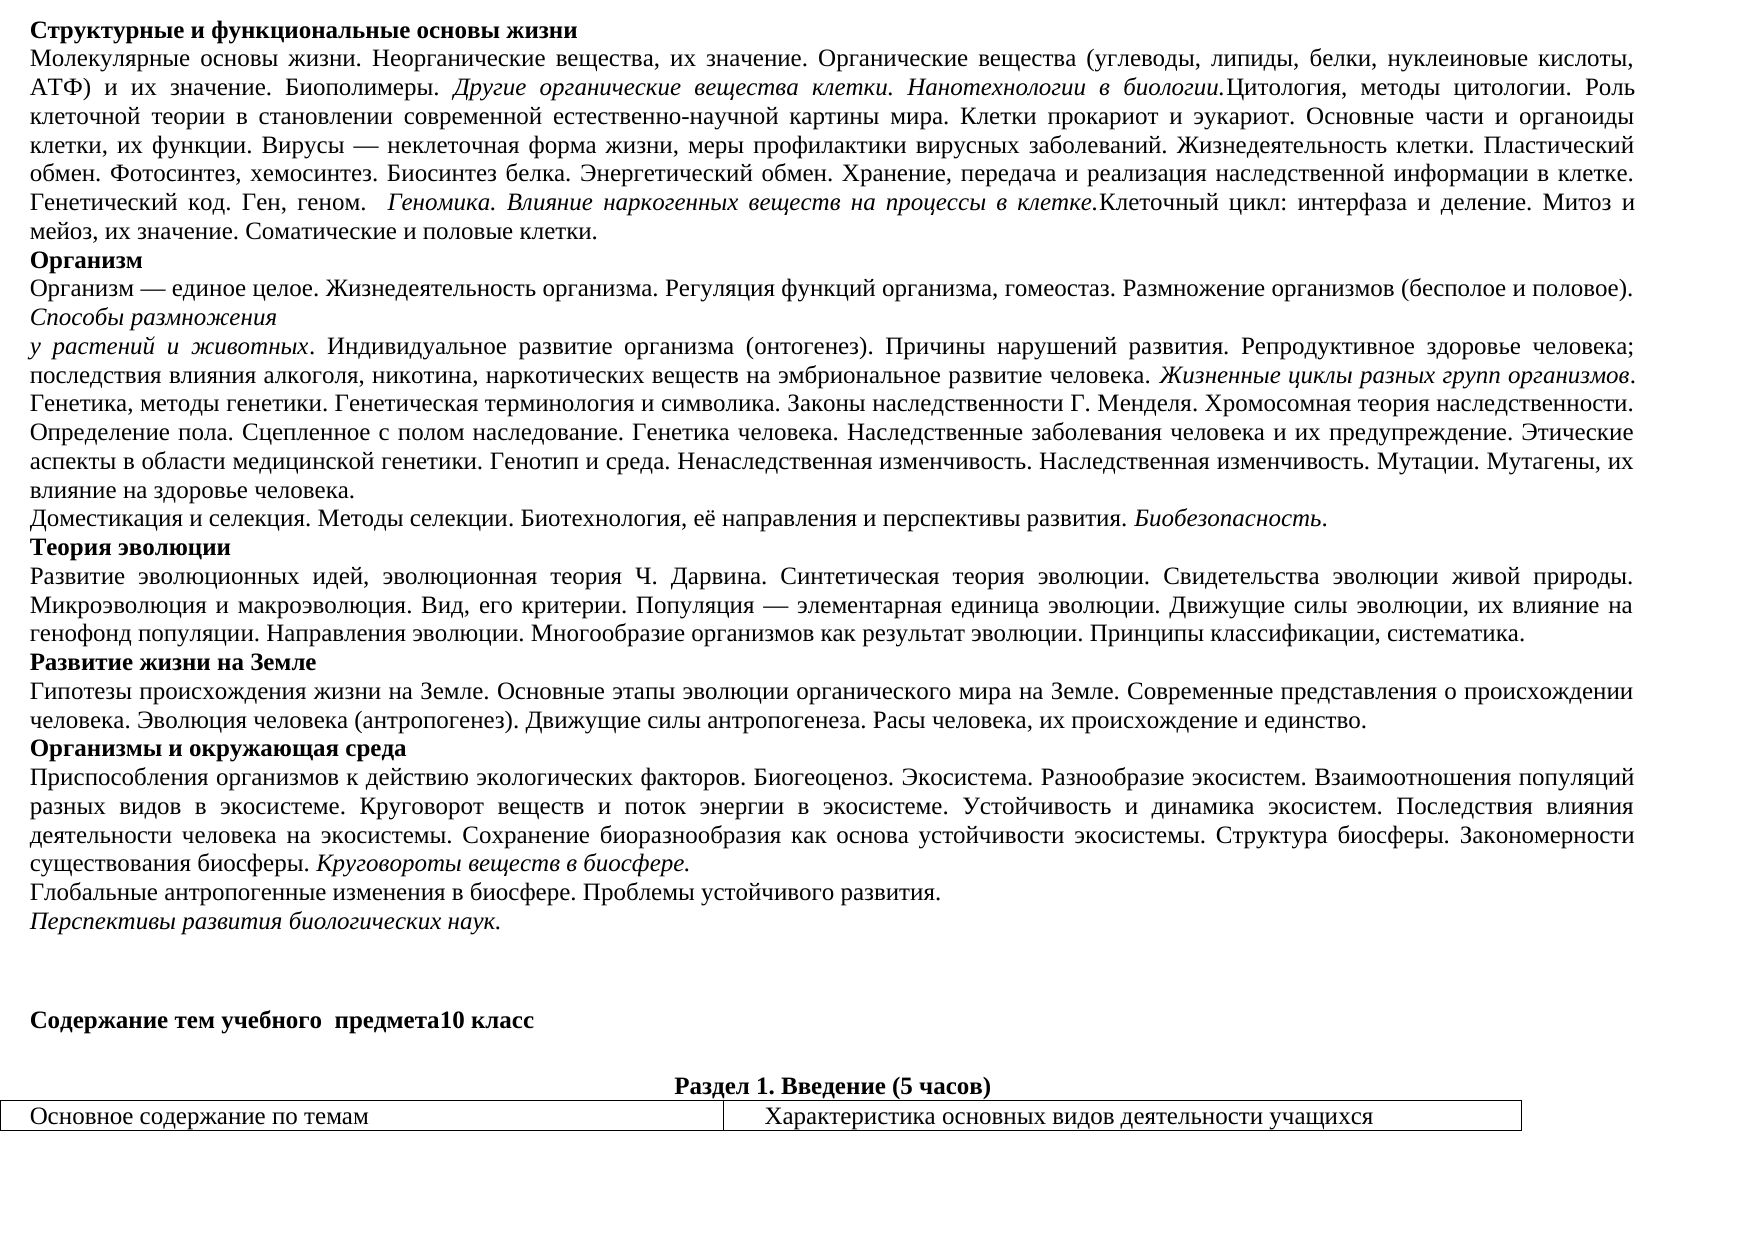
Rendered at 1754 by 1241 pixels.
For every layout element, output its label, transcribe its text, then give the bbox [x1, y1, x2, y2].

text Развитие жизни на Земле [29, 647, 1636, 676]
text Развитие эволюционных идей, эволюционная теория Ч. Дарвина. Синтетическая теория эволюции. Свидетельства эволюции живой природы. Микроэволюция и макроэволюция. Вид, его критерии. Популяция — элементарная единица эволюции. Движущие силы эволюции, их влияние на генофонд популяции. Направления эволюции. Многообразие организмов как результат эволюции. Принципы классификации, систематика. [29, 561, 1636, 647]
text Организм — единое целое. Жизнедеятельность организма. Регуляция функций организма, гомеостаз. Размножение организмов (бесполое и половое). Способы размножения [29, 273, 1636, 331]
text Молекулярные основы жизни. Неорганические вещества, их значение. Органические вещества (углеводы, липиды, белки, нуклеиновые кислоты, АТФ) и их значение. Биополимеры. Другие органические вещества клетки. Нанотехнологии в биологии.Цитология, методы цитологии. Роль клеточной теории в становлении современной естественно-научной картины мира. Клетки прокариот и эукариот. Основные части и органоиды клетки, их функции. Вирусы — неклеточная форма жизни, меры профилактики вирусных заболеваний. Жизнедеятельность клетки. Пластический обмен. Фотосинтез, хемосинтез. Биосинтез белка. Энергетический обмен. Хранение, передача и реализация наследственной информации в клетке. Генетический код. Ген, геном. Геномика. Влияние наркогенных веществ на процессы в клетке.Клеточный цикл: интерфаза и деление. Митоз и мейоз, их значение. Соматические и половые клетки. [29, 43, 1636, 245]
text Организмы и окружающая среда [29, 733, 1636, 762]
text Структурные и функциональные основы жизни [29, 15, 1636, 43]
text Глобальные антропогенные изменения в биосфере. Проблемы устойчивого развития. [29, 877, 1636, 906]
text Содержание тем учебного предмета10 класс [29, 1005, 1636, 1034]
text Перспективы развития биологических наук. [29, 906, 1636, 935]
text у растений и животных. Индивидуальное развитие организма (онтогенез). Причины нарушений развития. Репродуктивное здоровье человека; последствия влияния алкоголя, никотина, наркотических веществ на эмбриональное развитие человека. Жизненные циклы разных групп организмов. Генетика, методы генетики. Генетическая терминология и символика. Законы наследственности Г. Менделя. Хромосомная теория наследственности. Определение пола. Сцепленное с полом наследование. Генетика человека. Наследственные заболевания человека и их предупреждение. Этические аспекты в области медицинской генетики. Генотип и среда. Ненаследственная изменчивость. Наследственная изменчивость. Мутации. Мутагены, их влияние на здоровье человека. [29, 331, 1636, 503]
text Доместикация и селекция. Методы селекции. Биотехнология, её направления и перспективы развития. Биобезопасность. [29, 503, 1636, 532]
text Гипотезы происхождения жизни на Земле. Основные этапы эволюции органического мира на Земле. Современные представления о происхождении человека. Эволюция человека (антропогенез). Движущие силы антропогенеза. Расы человека, их происхождение и единство. [29, 676, 1636, 733]
text Приспособления организмов к действию экологических факторов. Биогеоценоз. Экосистема. Разнообразие экосистем. Взаимоотношения популяций разных видов в экосистеме. Круговорот веществ и поток энергии в экосистеме. Устойчивость и динамика экосистем. Последствия влияния деятельности человека на экосистемы. Сохранение биоразнообразия как основа устойчивости экосистемы. Структура биосферы. Закономерности существования биосферы. Круговороты веществ в биосфере. [29, 762, 1636, 877]
text Организм [29, 245, 1636, 273]
table_header Характеристика основных видов деятельности учащихся [724, 1101, 1521, 1130]
text Раздел 1. Введение (5 часов) [29, 1071, 1636, 1100]
table_header Основное содержание по темам [1, 1101, 723, 1130]
text Теория эволюции [29, 532, 1636, 561]
